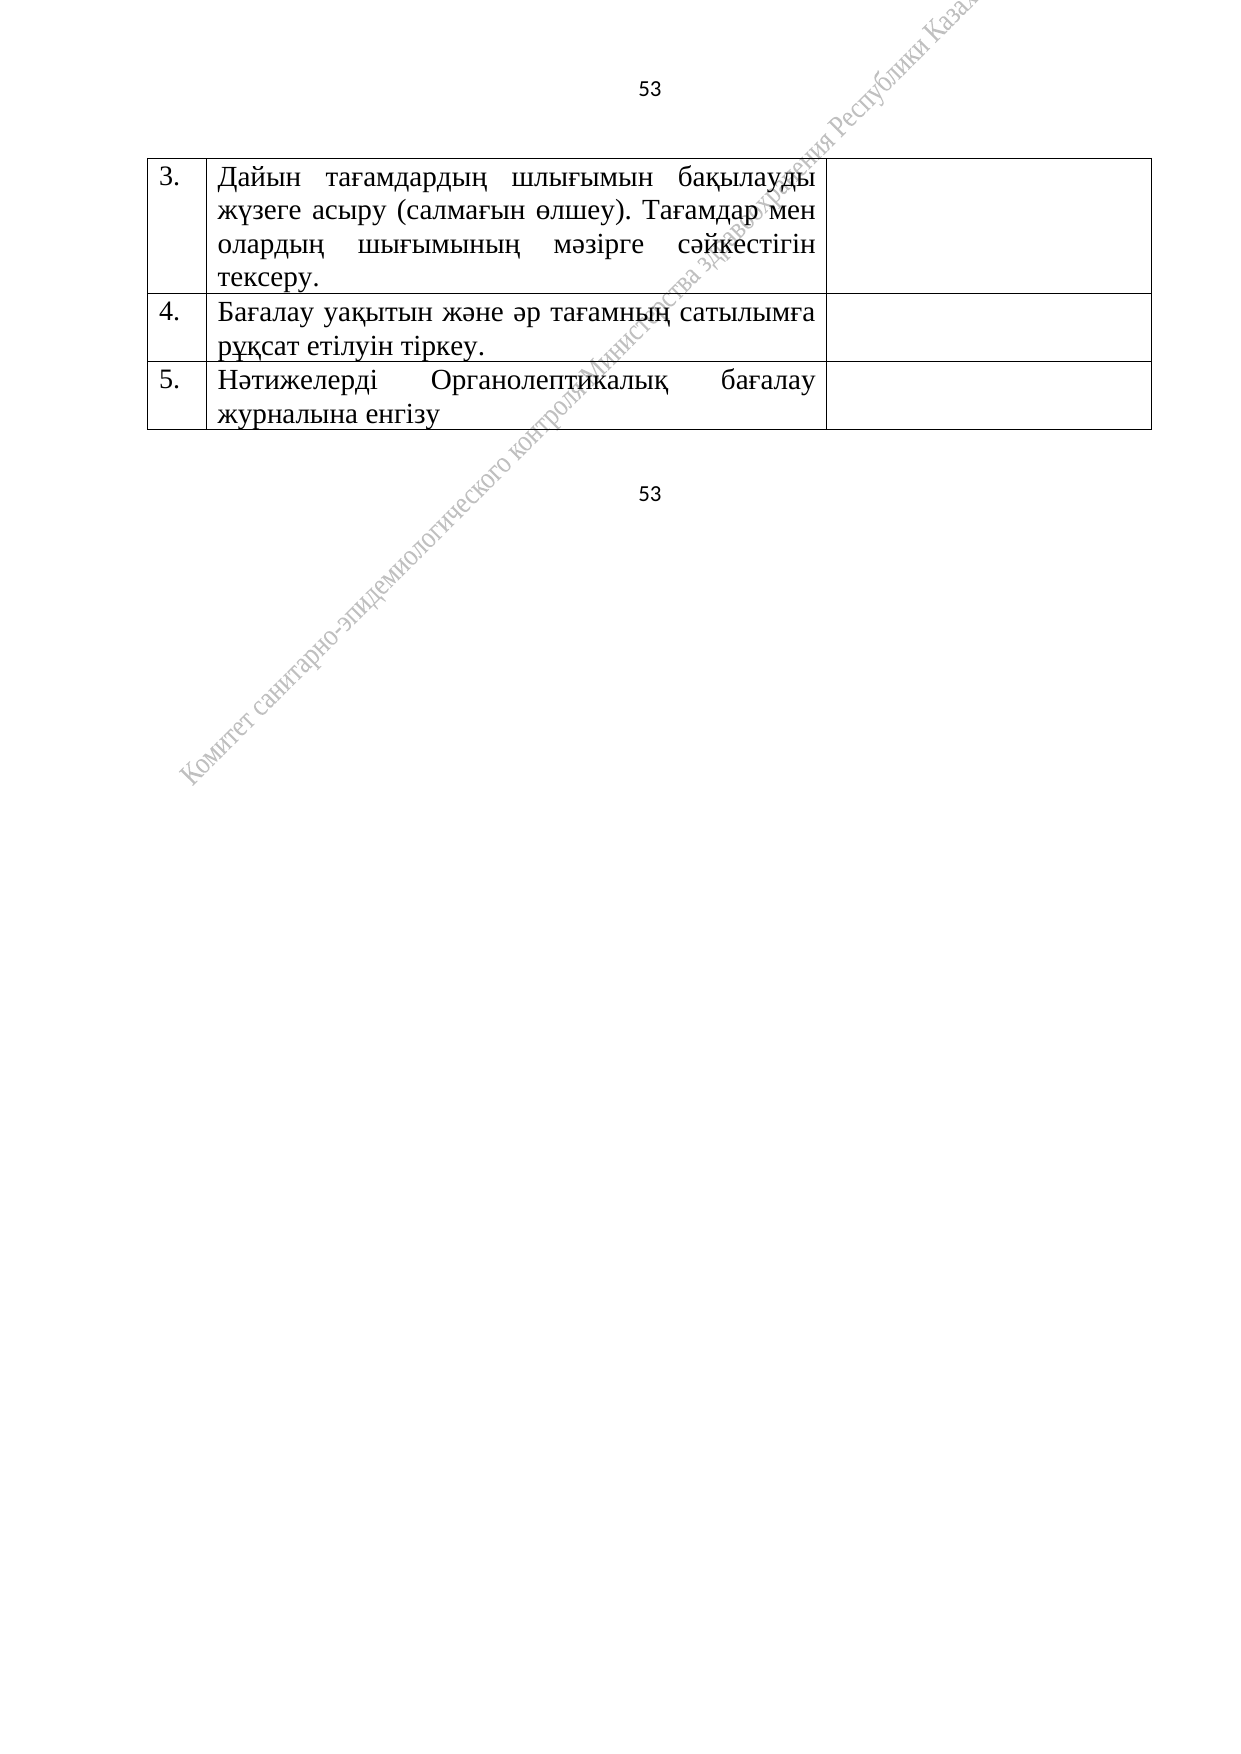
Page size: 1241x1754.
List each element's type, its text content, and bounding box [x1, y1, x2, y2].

table_cell [827, 159, 1151, 293]
table_cell Дайын тағамдардың шлығымын бақылауды жүзеге асыру (салмағын өлшеу). Тағамдар мен олардың шығымының мәзірге сәйкестігін тексеру. [207, 159, 826, 293]
table_cell 3. [148, 159, 206, 293]
table_cell Бағалау уақытын және әр тағамның сатылымға рұқсат етілуін тіркеу. [207, 294, 826, 361]
table_cell [827, 294, 1151, 361]
table_cell Нәтижелерді Органолептикалық бағалау журналына енгізу [207, 362, 826, 429]
table_cell [827, 362, 1151, 429]
table_cell 5. [148, 362, 206, 429]
table_cell 4. [148, 294, 206, 361]
